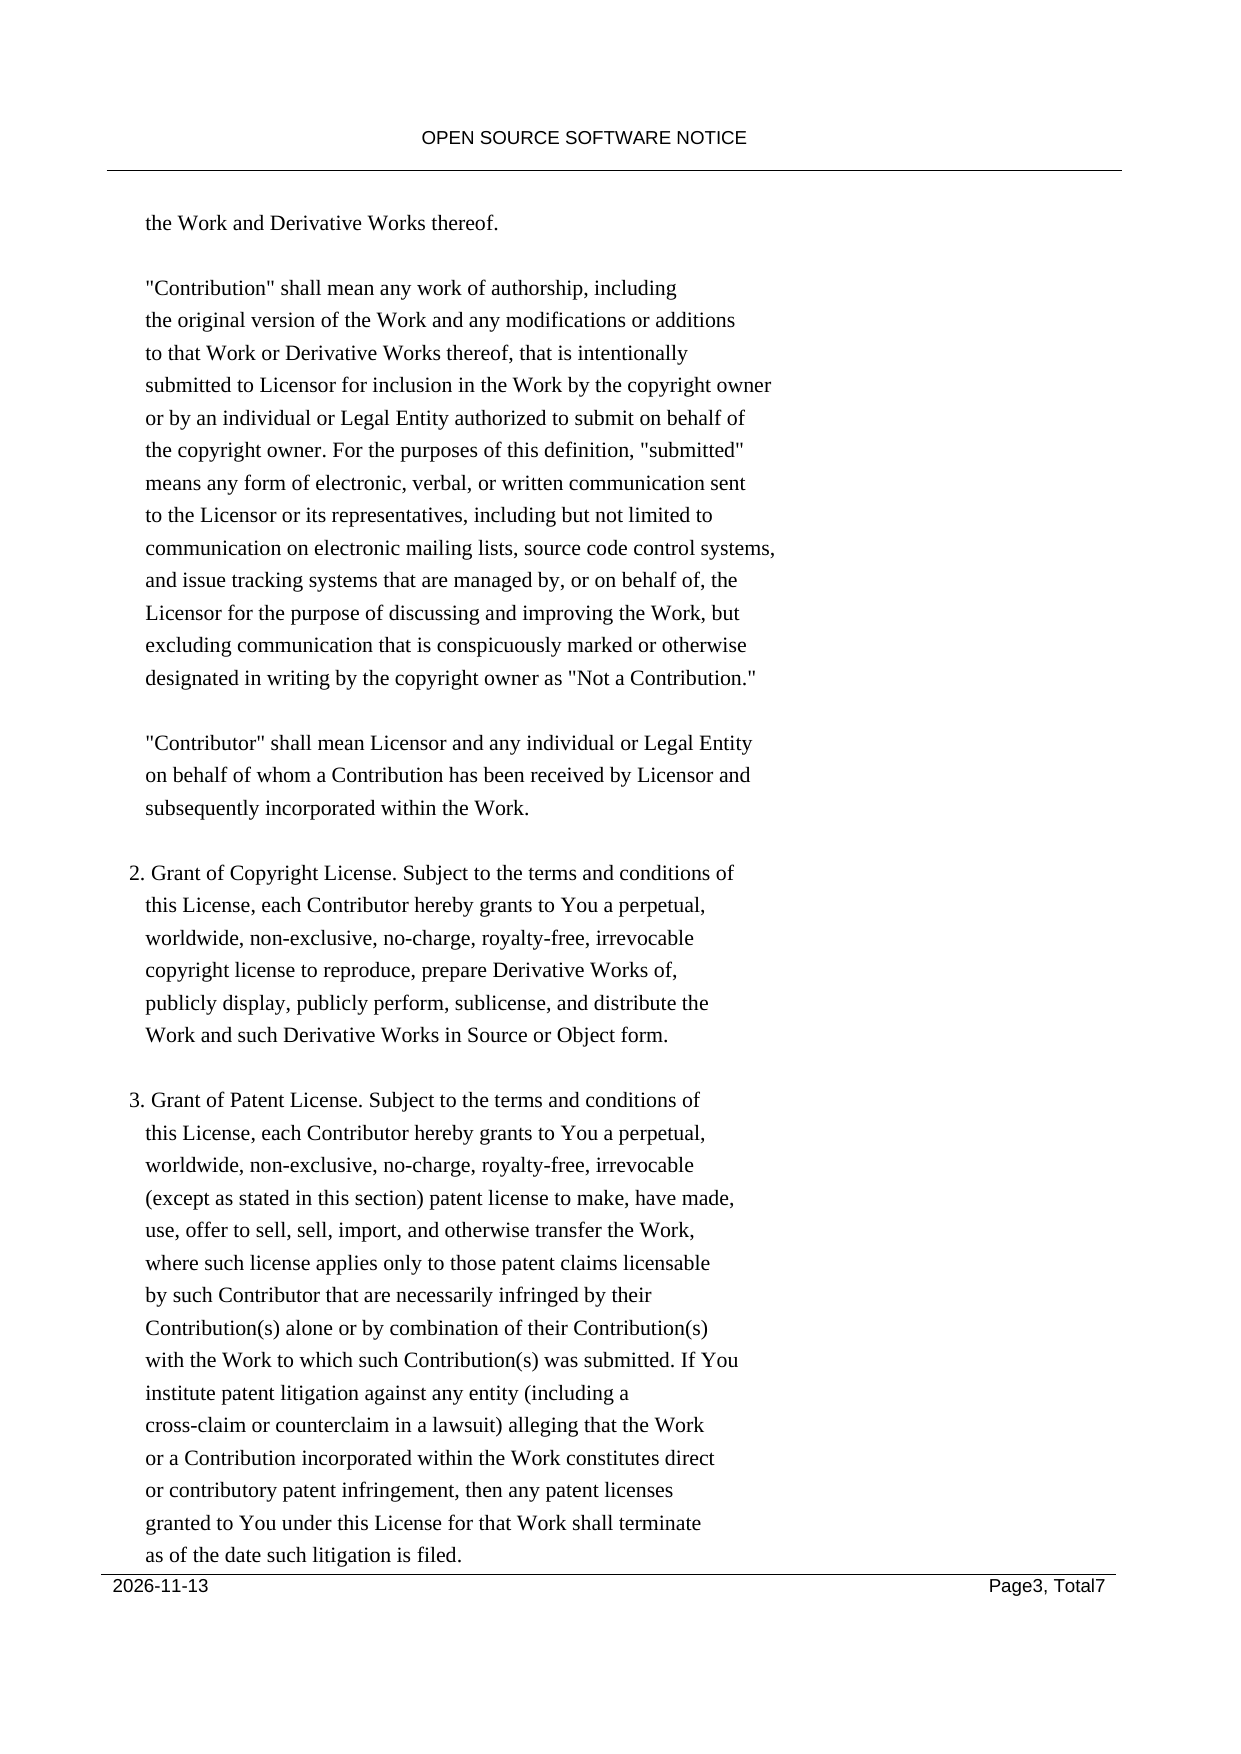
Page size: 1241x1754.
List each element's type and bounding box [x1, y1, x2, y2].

text [112, 206, 1128, 1571]
